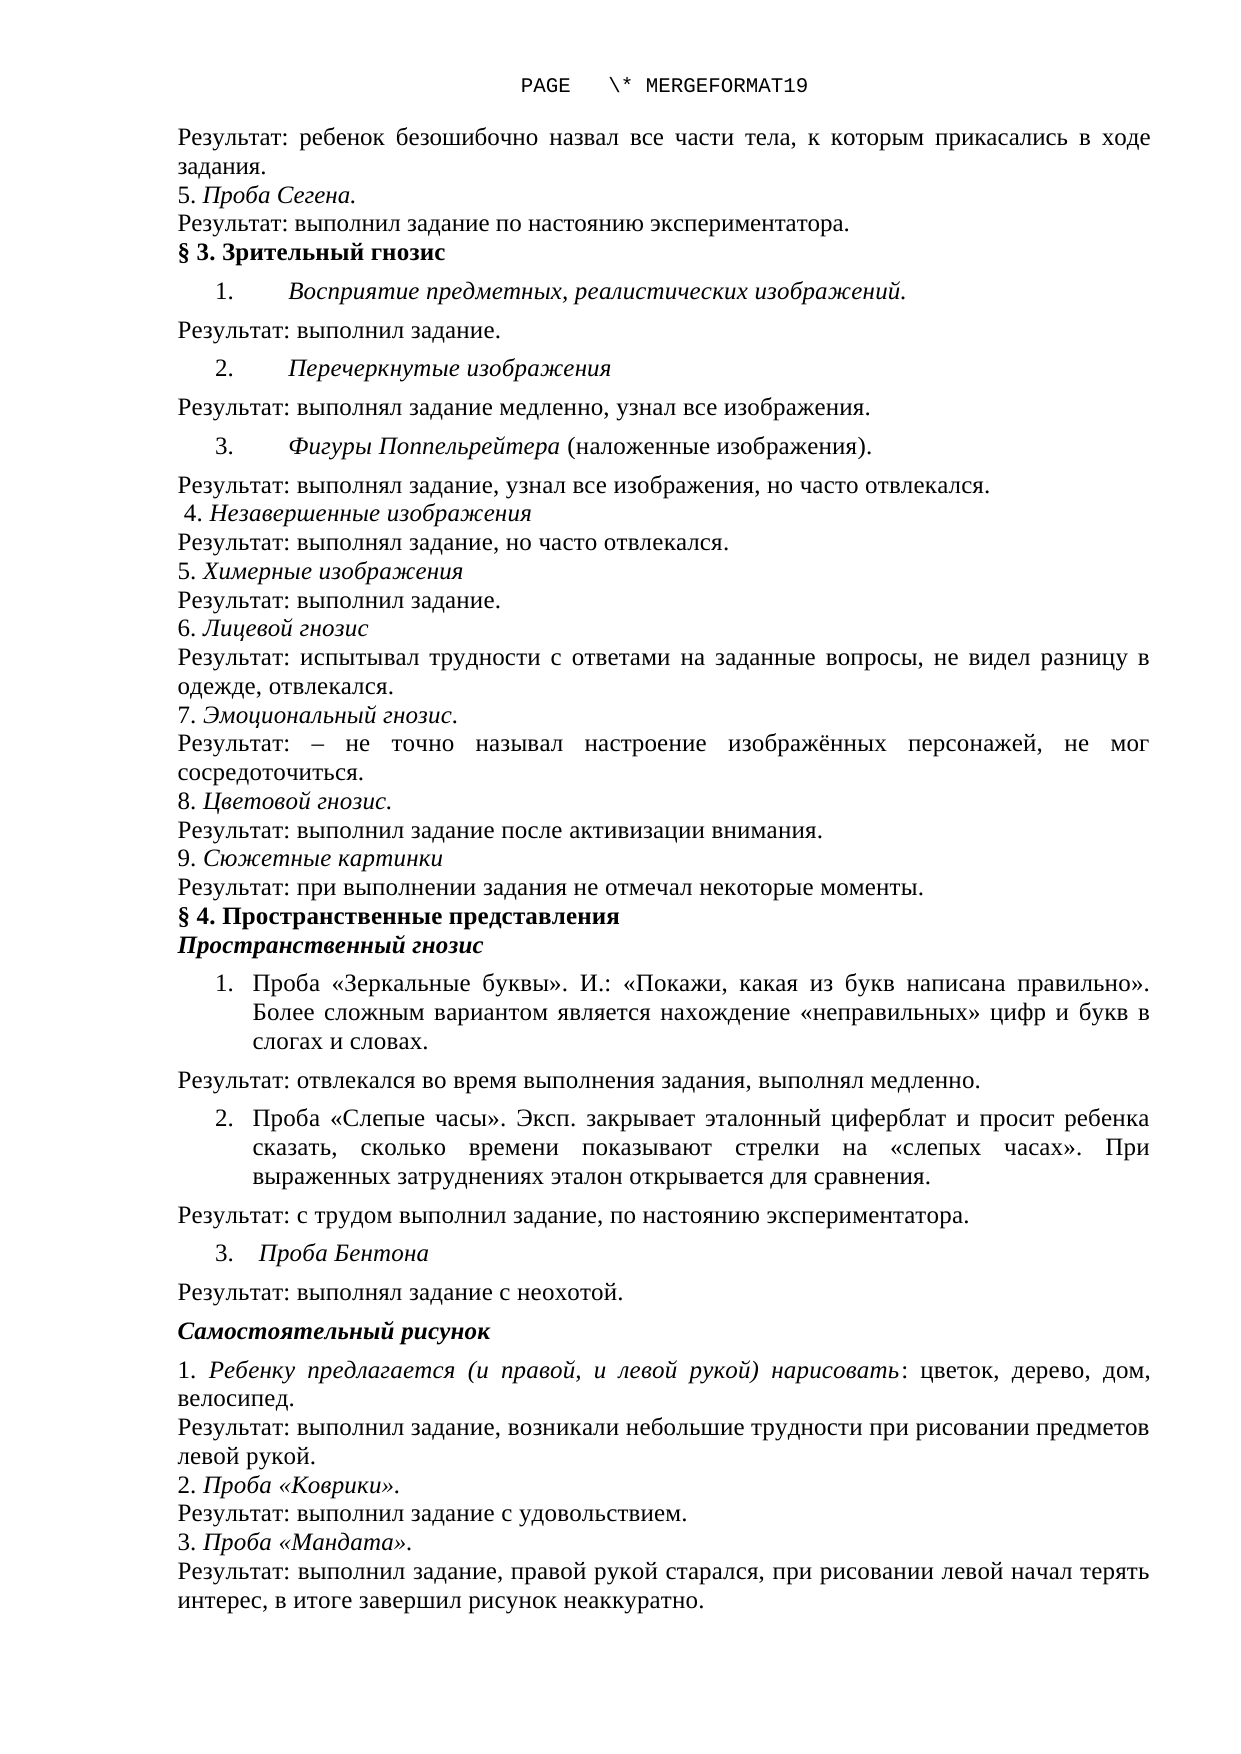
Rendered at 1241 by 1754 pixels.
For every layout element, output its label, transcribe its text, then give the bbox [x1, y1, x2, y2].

text 5. Проба Сегена. [177, 180, 1151, 208]
list Фигуры Поппельрейтера (наложенные изображения). [215, 431, 1151, 460]
list Проба «Зеркальные буквы». И.: «Покажи, какая из букв написана правильно». Более сложным вариантом является нахождение «неправильных» цифр и букв в слогах и словах. [215, 968, 1151, 1055]
text Результат: с трудом выполнил задание, по настоянию экспериментатора. [177, 1200, 1151, 1228]
text Результат: выполнял задание медленно, узнал все изображения. [177, 392, 1151, 421]
text 8. Цветовой гнозис. [177, 786, 1151, 815]
text Результат: при выполнении задания не отмечал некоторые моменты. [177, 872, 1151, 901]
text Результат: выполнил задание по настоянию экспериментатора. [177, 208, 1151, 237]
text Результат: испытывал трудности с ответами на заданные вопросы, не видел разницу в одежде, отвлекался. [177, 642, 1151, 700]
text Результат: выполнил задание, возникали небольшие трудности при рисовании предметов левой рукой. [177, 1412, 1151, 1470]
text 6. Лицевой гнозис [177, 613, 1151, 642]
text Результат: выполнил задание. [177, 315, 1151, 343]
text Самостоятельный рисунок [177, 1316, 1151, 1345]
list Восприятие предметных, реалистических изображений. [215, 276, 1151, 305]
list Проба Бентона [215, 1238, 1151, 1267]
text Результат: – не точно называл настроение изображённых персонажей, не мог сосредоточиться. [177, 728, 1151, 786]
text 2. Проба «Коврики». [177, 1470, 1151, 1498]
text Результат: выполнил задание. [177, 585, 1151, 613]
text § 3. Зрительный гнозис [177, 237, 1151, 266]
text Результат: выполнил задание с удовольствием. [177, 1498, 1151, 1527]
text Результат: выполнял задание, узнал все изображения, но часто отвлекался. [177, 470, 1151, 498]
text Результат: выполнил задание после активизации внимания. [177, 815, 1151, 843]
text Пространственный гнозис [177, 930, 1151, 958]
text § 4. Пространственные представления [177, 901, 1151, 930]
text 1. Ребенку предлагается (и правой, и левой рукой) нарисовать: цветок, дерево, дом, велосипед. [177, 1355, 1151, 1412]
text 9. Сюжетные картинки [177, 843, 1151, 872]
text 3. Проба «Мандата». [177, 1527, 1151, 1556]
text Результат: выполнял задание, но часто отвлекался. [177, 527, 1151, 556]
text Результат: выполнял задание с неохотой. [177, 1277, 1151, 1306]
text Результат: выполнил задание, правой рукой старался, при рисовании левой начал терять интерес, в итоге завершил рисунок неаккуратно. [177, 1556, 1151, 1613]
text 4. Незавершенные изображения [177, 498, 1151, 527]
text Результат: ребенок безошибочно назвал все части тела, к которым прикасались в ходе задания. [177, 122, 1151, 180]
text 7. Эмоциональный гнозис. [177, 700, 1151, 728]
list Проба «Слепые часы». Эксп. закрывает эталонный циферблат и просит ребенка сказать, сколько времени показывают стрелки на «слепых часах». При выраженных затруднениях эталон открывается для сравнения. [215, 1103, 1151, 1190]
list Перечеркнутые изображения [215, 353, 1151, 382]
text 5. Химерные изображения [177, 556, 1151, 585]
text Результат: отвлекался во время выполнения задания, выполнял медленно. [177, 1065, 1151, 1093]
